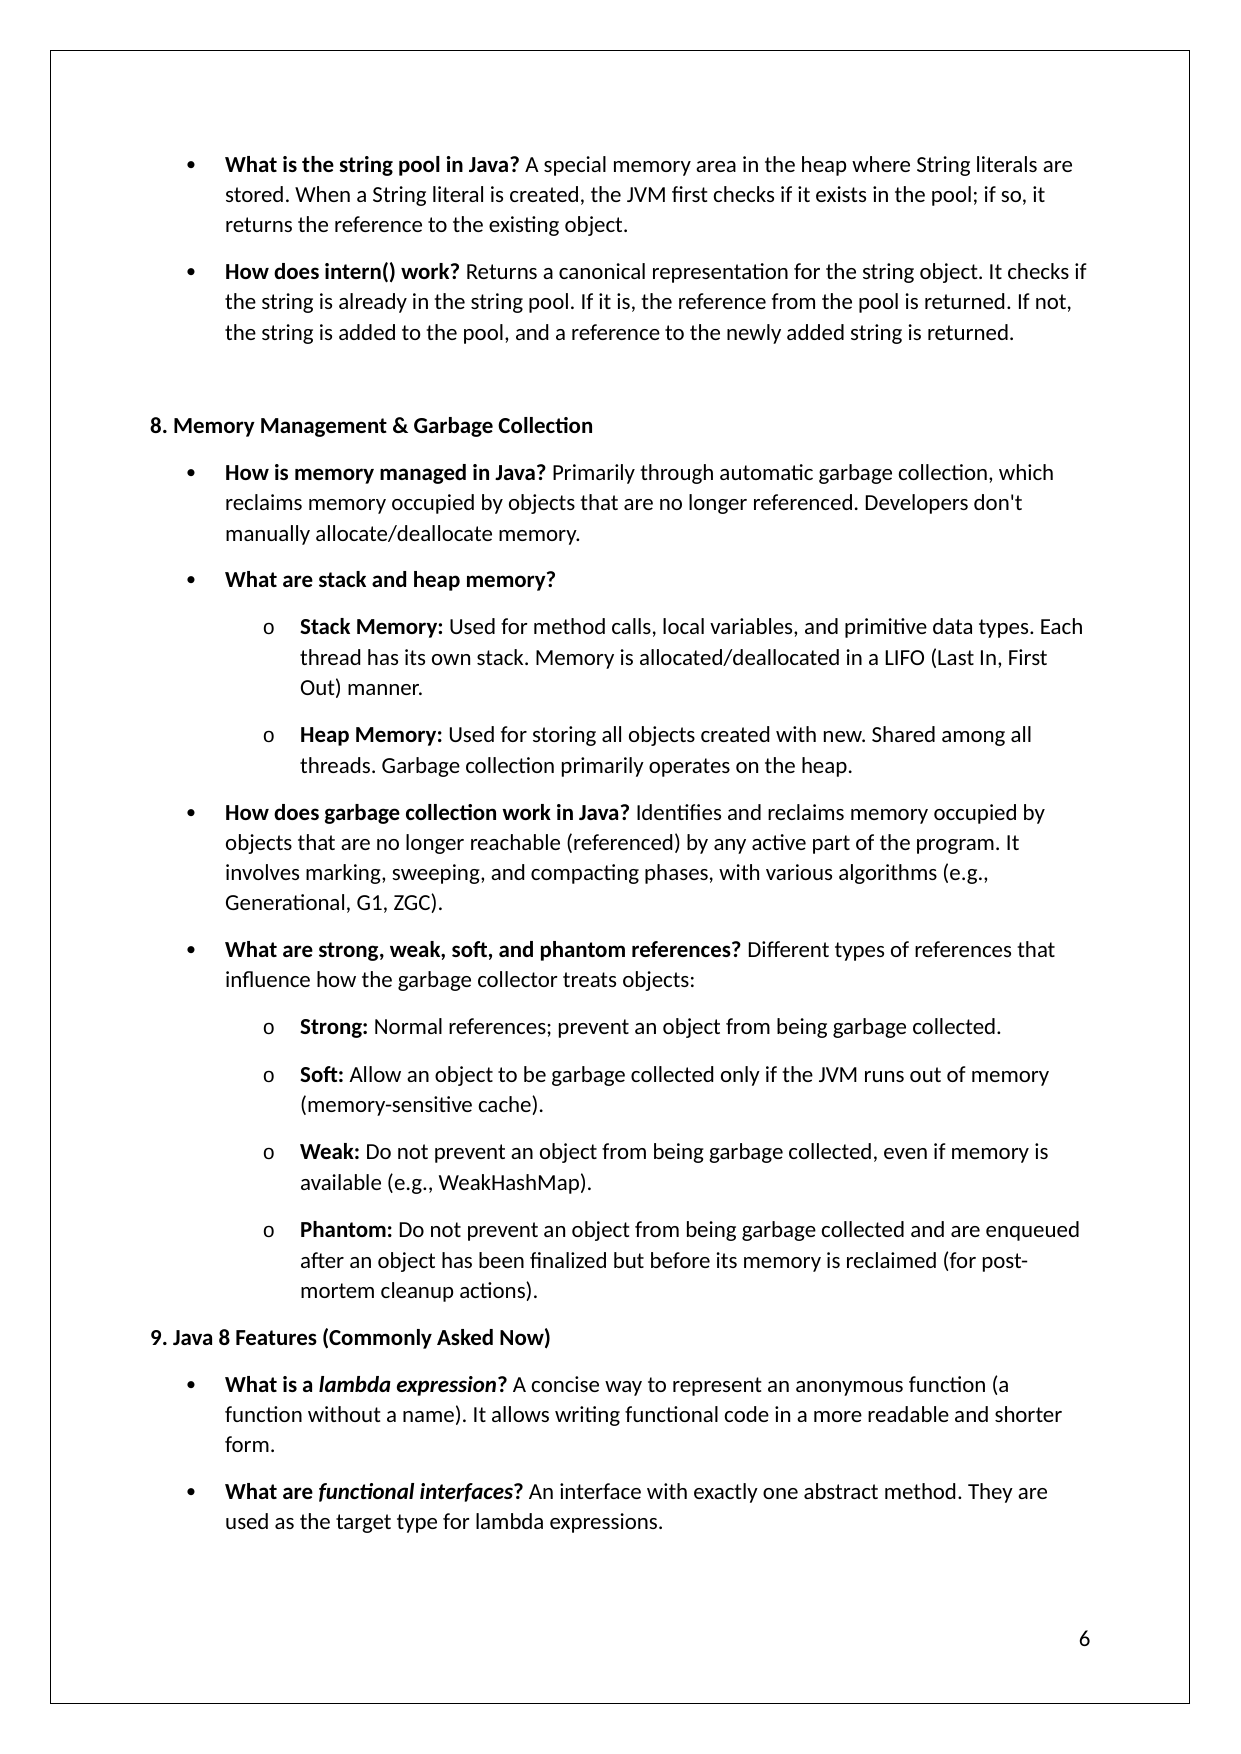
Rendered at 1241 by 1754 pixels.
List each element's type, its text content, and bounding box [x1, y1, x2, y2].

list How does intern() work? Returns a canonical representation for the string object. It checks if the string is already in the string pool. If it is, the reference from the pool is returned. If not, the string is added to the pool, and a reference to the newly added string is returned. [187, 257, 1090, 346]
list What are strong, weak, soft, and phantom references? Different types of references that influence how the garbage collector treats objects: [187, 935, 1090, 994]
list What are stack and heap memory? [187, 566, 1090, 594]
list Strong: Normal references; prevent an object from being garbage collected. [262, 1012, 1090, 1041]
list How does garbage collection work in Java? Identifies and reclaims memory occupied by objects that are no longer reachable (referenced) by any active part of the program. It involves marking, sweeping, and compacting phases, with various algorithms (e.g., Generational, G1, ZGC). [187, 798, 1090, 917]
text 8. Memory Management & Garbage Collection [150, 411, 1090, 439]
list Phantom: Do not prevent an object from being garbage collected and are enqueued after an object has been finalized but before its memory is reclaimed (for post-mortem cleanup actions). [262, 1215, 1090, 1304]
list Weak: Do not prevent an object from being garbage collected, even if memory is available (e.g., WeakHashMap). [262, 1137, 1090, 1196]
list What are functional interfaces? An interface with exactly one abstract method. They are used as the target type for lambda expressions. [187, 1477, 1090, 1535]
list What is a lambda expression? A concise way to represent an anonymous function (a function without a name). It allows writing functional code in a more readable and shorter form. [187, 1370, 1090, 1458]
text 9. Java 8 Features (Commonly Asked Now) [150, 1323, 1090, 1351]
list Stack Memory: Used for method calls, local variables, and primitive data types. Each thread has its own stack. Memory is allocated/deallocated in a LIFO (Last In, First Out) manner. [262, 612, 1090, 701]
list What is the string pool in Java? A special memory area in the heap where String literals are stored. When a String literal is created, the JVM first checks if it exists in the pool; if so, it returns the reference to the existing object. [187, 150, 1090, 238]
list Soft: Allow an object to be garbage collected only if the JVM runs out of memory (memory-sensitive cache). [262, 1060, 1090, 1119]
list How is memory managed in Java? Primarily through automatic garbage collection, which reclaims memory occupied by objects that are no longer referenced. Developers don't manually allocate/deallocate memory. [187, 458, 1090, 547]
list Heap Memory: Used for storing all objects created with new. Shared among all threads. Garbage collection primarily operates on the heap. [262, 720, 1090, 779]
